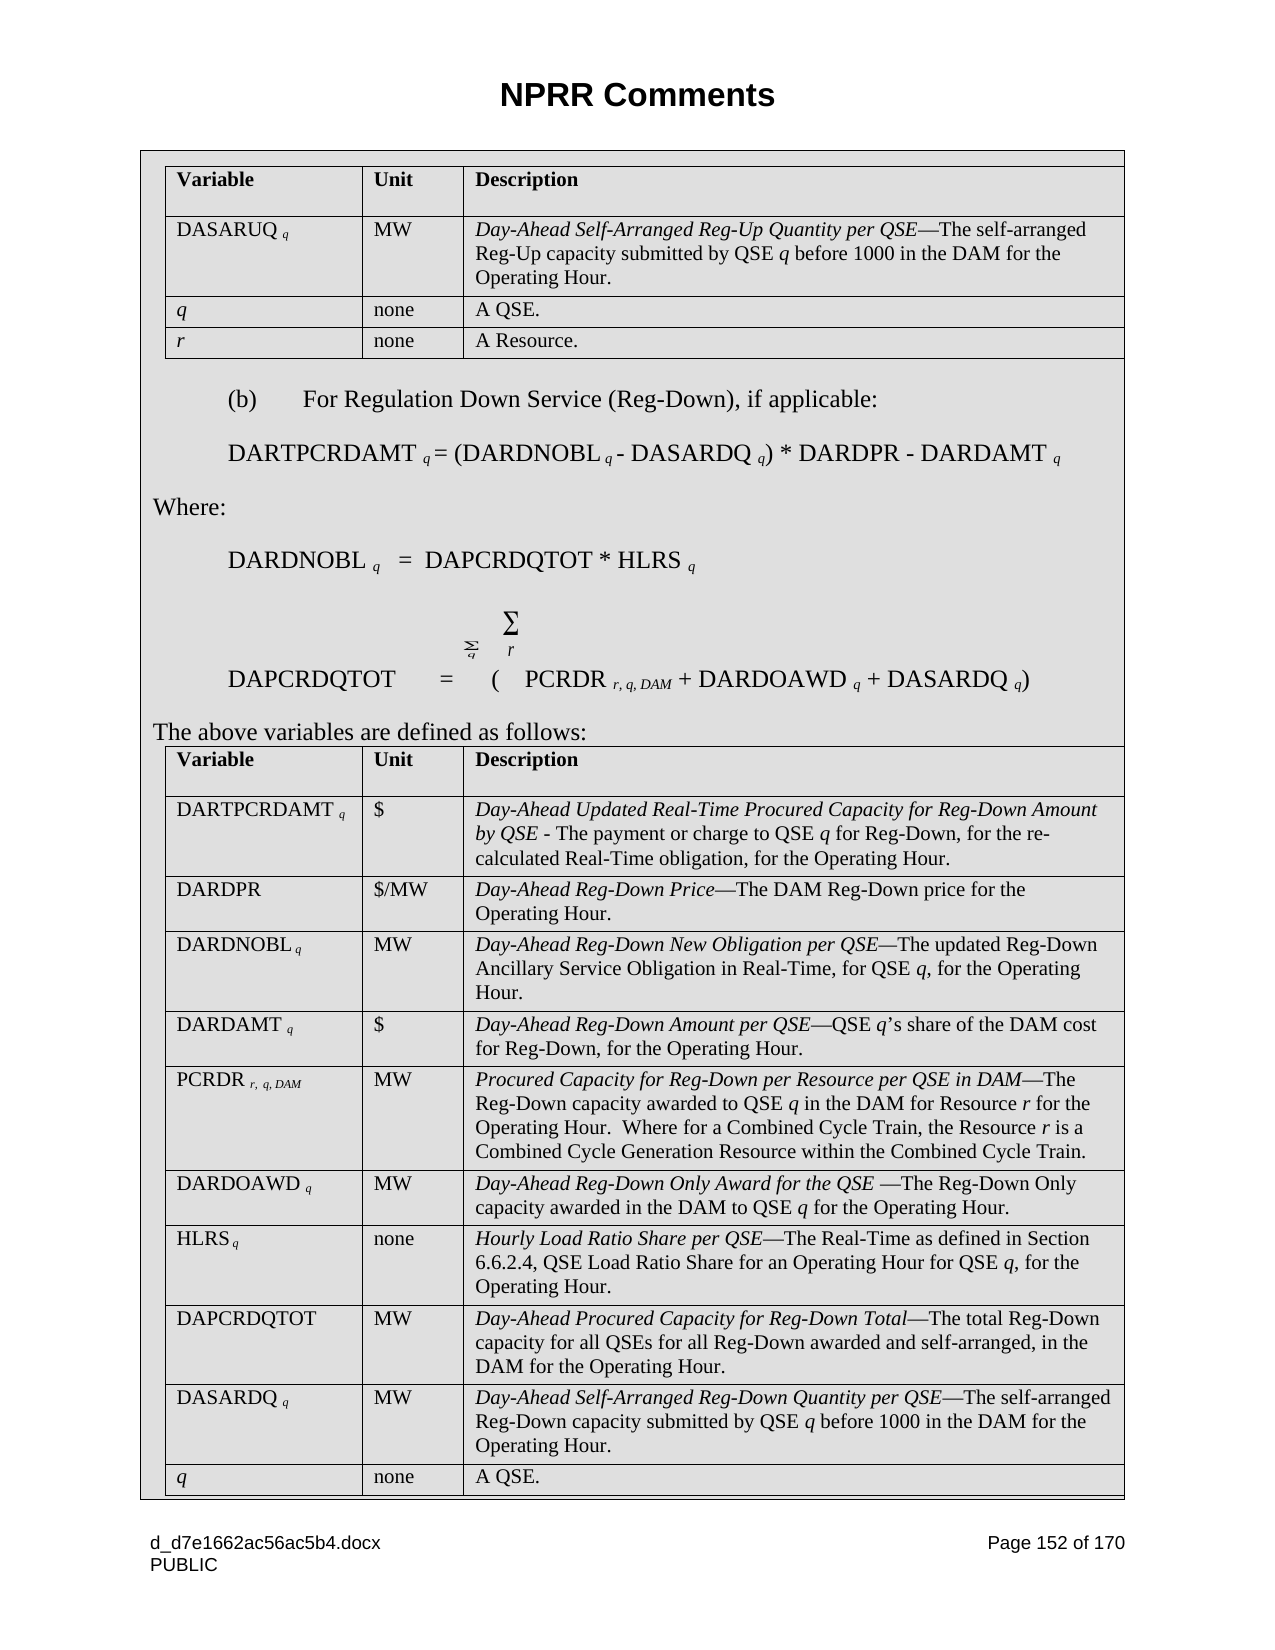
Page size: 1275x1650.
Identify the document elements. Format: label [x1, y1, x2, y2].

table_header [141, 151, 1124, 1499]
